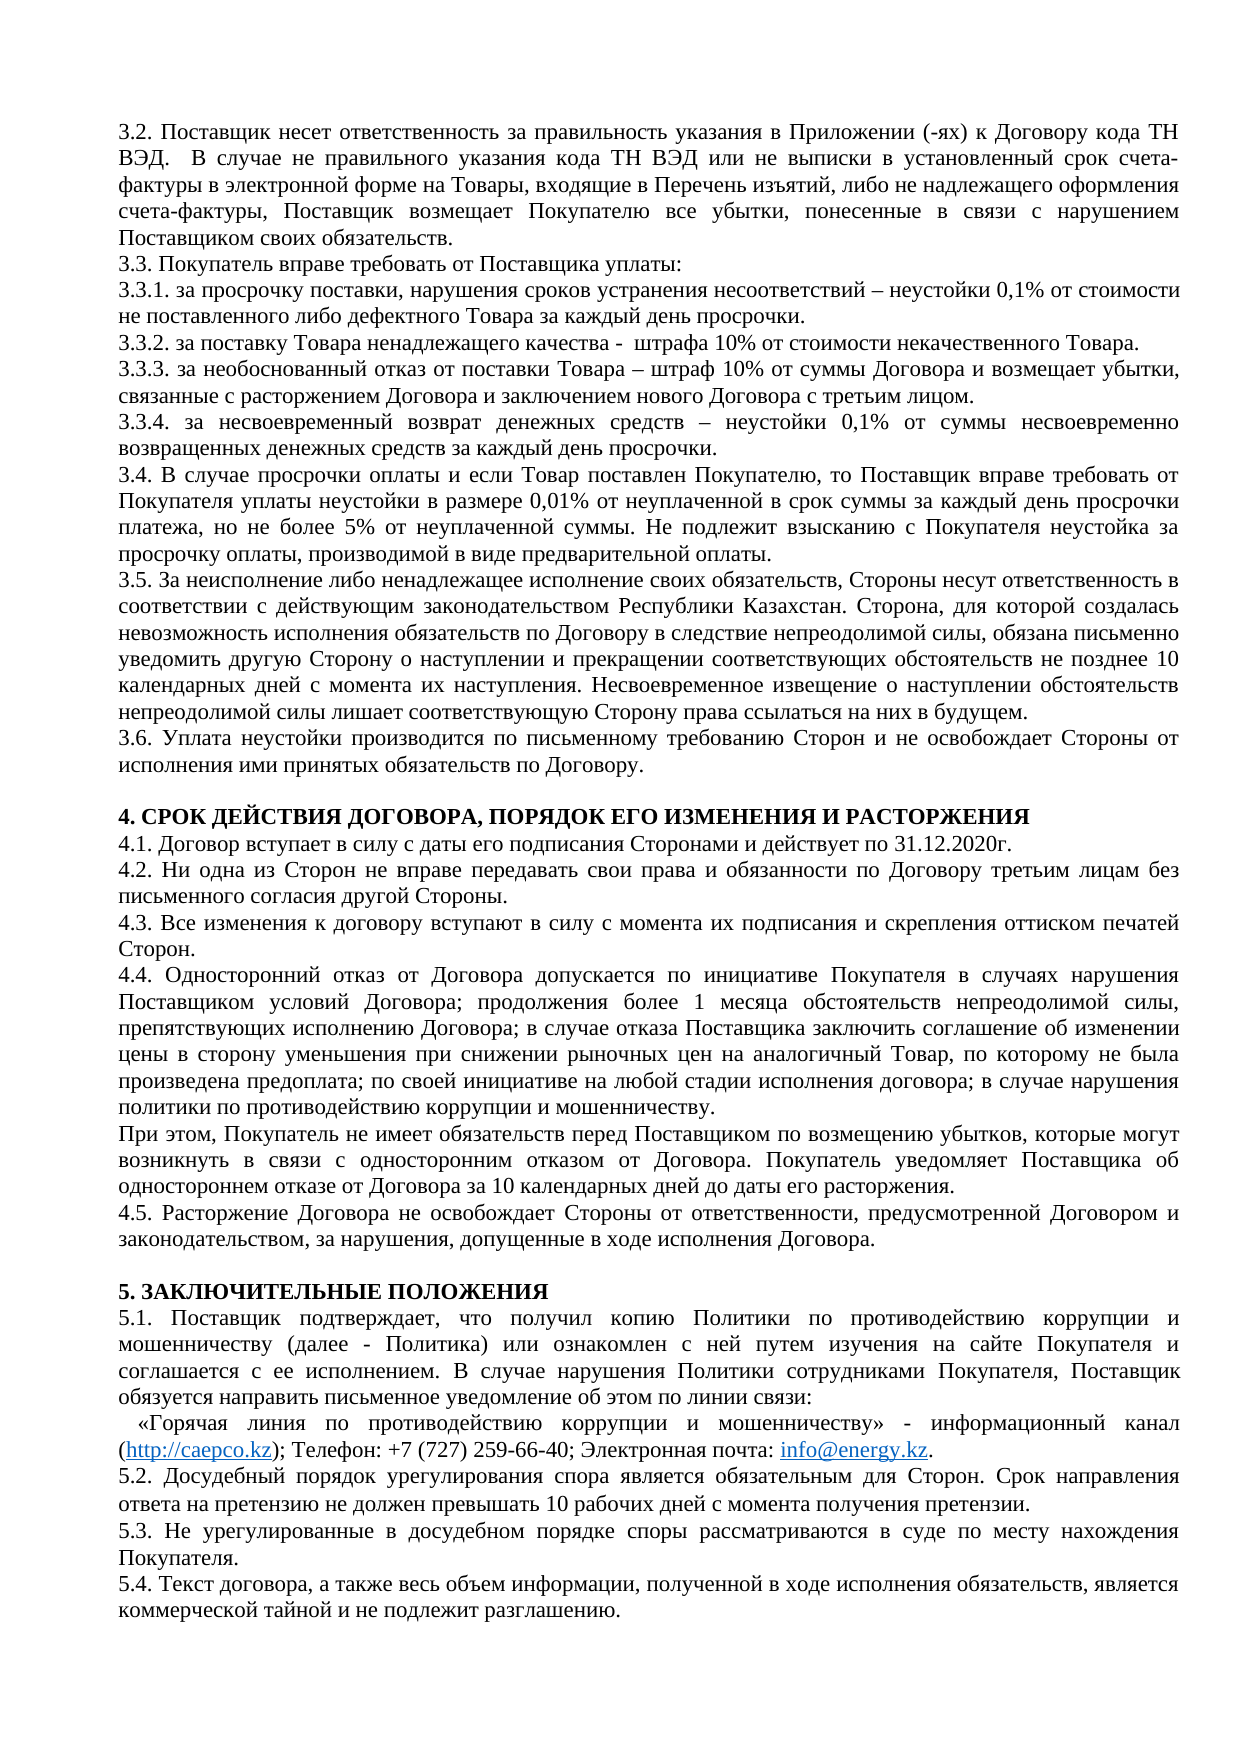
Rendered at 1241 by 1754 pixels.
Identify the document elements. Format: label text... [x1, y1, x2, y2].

text 3.3. Покупатель вправе требовать от Поставщика уплаты: [118, 250, 1181, 276]
text «Горячая линия по противодействию коррупции и мошенничеству» - информационный канал (http://caepco.kz); Телефон: +7 (727) 259-66-40; Электронная почта: info@energy.kz. [118, 1409, 1181, 1462]
text 5.1. Поставщик подтверждает, что получил копию Политики по противодействию коррупции и мошенничеству (далее - Политика) или ознакомлен с ней путем изучения на сайте Покупателя и соглашается с ее исполнением. В случае нарушения Политики сотрудниками Покупателя, Поставщик обязуется направить письменное уведомление об этом по линии связи: [118, 1304, 1181, 1409]
text 3.3.4. за несвоевременный возврат денежных средств – неустойки 0,1% от суммы несвоевременно возвращенных денежных средств за каждый день просрочки. [118, 408, 1181, 461]
text 5.4. Текст договора, а также весь объем информации, полученной в ходе исполнения обязательств, является коммерческой тайной и не подлежит разглашению. [118, 1570, 1181, 1623]
text 4. СРОК ДЕЙСТВИЯ ДОГОВОРА, ПОРЯДОК ЕГО ИЗМЕНЕНИЯ И РАСТОРЖЕНИЯ [118, 803, 1181, 830]
text При этом, Покупатель не имеет обязательств перед Поставщиком по возмещению убытков, которые могут возникнуть в связи с односторонним отказом от Договора. Покупатель уведомляет Поставщика об одностороннем отказе от Договора за 10 календарных дней до даты его расторжения. [118, 1119, 1181, 1199]
text 5. ЗАКЛЮЧИТЕЛЬНЫЕ ПОЛОЖЕНИЯ [118, 1278, 1181, 1304]
text 4.2. Ни одна из Сторон не вправе передавать свои права и обязанности по Договору третьим лицам без письменного согласия другой Стороны. [118, 856, 1181, 909]
text 4.4. Односторонний отказ от Договора допускается по инициативе Покупателя в случаях нарушения Поставщиком условий Договора; продолжения более 1 месяца обстоятельств непреодолимой силы, препятствующих исполнению Договора; в случае отказа Поставщика заключить соглашение об изменении цены в сторону уменьшения при снижении рыночных цен на аналогичный Товар, по которому не была произведена предоплата; по своей инициативе на любой стадии исполнения договора; в случае нарушения политики по противодействию коррупции и мошенничеству. [118, 961, 1181, 1119]
text 3.4. В случае просрочки оплаты и если Товар поставлен Покупателю, то Поставщик вправе требовать от Покупателя уплаты неустойки в размере 0,01% от неуплаченной в срок суммы за каждый день просрочки платежа, но не более 5% от неуплаченной суммы. Не подлежит взысканию с Покупателя неустойка за просрочку оплаты, производимой в виде предварительной оплаты. [118, 461, 1181, 566]
text 3.3.3. за необоснованный отказ от поставки Товара – штраф 10% от суммы Договора и возмещает убытки, связанные с расторжением Договора и заключением нового Договора с третьим лицом. [118, 355, 1181, 408]
text 4.5. Расторжение Договора не освобождает Стороны от ответственности, предусмотренной Договором и законодательством, за нарушения, допущенные в ходе исполнения Договора. [118, 1199, 1181, 1251]
text 3.3.2. за поставку Товара ненадлежащего качества - штрафа 10% от стоимости некачественного Товара. [118, 329, 1181, 355]
text 3.3.1. за просрочку поставки, нарушения сроков устранения несоответствий – неустойки 0,1% от стоимости не поставленного либо дефектного Товара за каждый день просрочки. [118, 276, 1181, 329]
text 3.2. Поставщик несет ответственность за правильность указания в Приложении (-ях) к Договору кода ТН ВЭД. В случае не правильного указания кода ТН ВЭД или не выписки в установленный срок счета-фактуры в электронной форме на Товары, входящие в Перечень изъятий, либо не надлежащего оформления счета-фактуры, Поставщик возмещает Покупателю все убытки, понесенные в связи с нарушением Поставщиком своих обязательств. [118, 118, 1181, 250]
text 4.3. Все изменения к договору вступают в силу с момента их подписания и скрепления оттиском печатей Сторон. [118, 909, 1181, 961]
text 3.6. Уплата неустойки производится по письменному требованию Сторон и не освобождает Стороны от исполнения ими принятых обязательств по Договору. [118, 724, 1181, 777]
text 5.2. Досудебный порядок урегулирования спора является обязательным для Сторон. Срок направления ответа на претензию не должен превышать 10 рабочих дней с момента получения претензии. [118, 1462, 1181, 1516]
text 5.3. Не урегулированные в досудебном порядке споры рассматриваются в суде по месту нахождения Покупателя. [118, 1517, 1181, 1570]
text 3.5. За неисполнение либо ненадлежащее исполнение своих обязательств, Стороны несут ответственность в соответствии с действующим законодательством Республики Казахстан. Сторона, для которой создалась невозможность исполнения обязательств по Договору в следствие непреодолимой силы, обязана письменно уведомить другую Сторону о наступлении и прекращении соответствующих обстоятельств не позднее 10 календарных дней с момента их наступления. Несвоевременное извещение о наступлении обстоятельств непреодолимой силы лишает соответствующую Сторону права ссылаться на них в будущем. [118, 566, 1181, 724]
text 4.1. Договор вступает в силу с даты его подписания Сторонами и действует по 31.12.2020г. [118, 830, 1181, 856]
